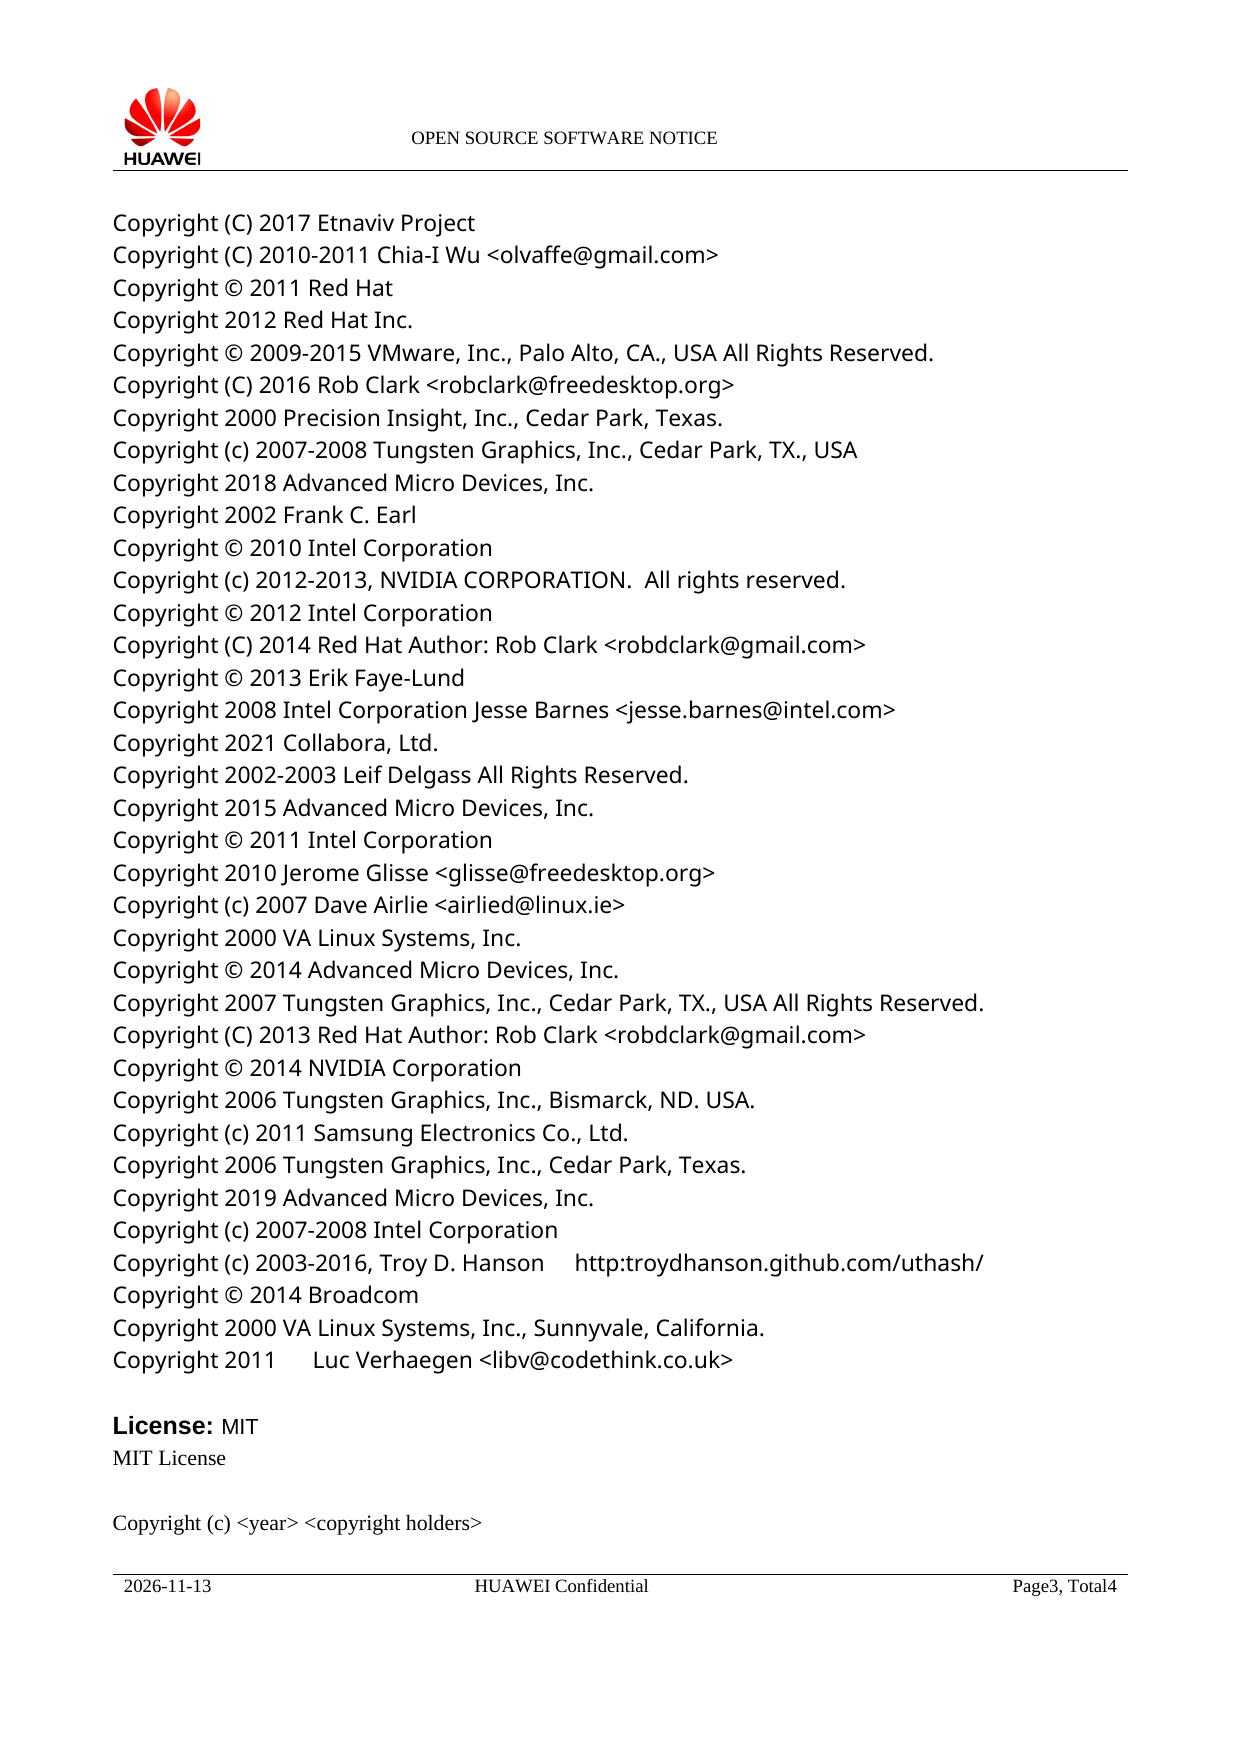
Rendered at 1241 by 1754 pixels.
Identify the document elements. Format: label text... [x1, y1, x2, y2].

text License: MIT [112, 1409, 1128, 1441]
picture [124, 88, 201, 165]
